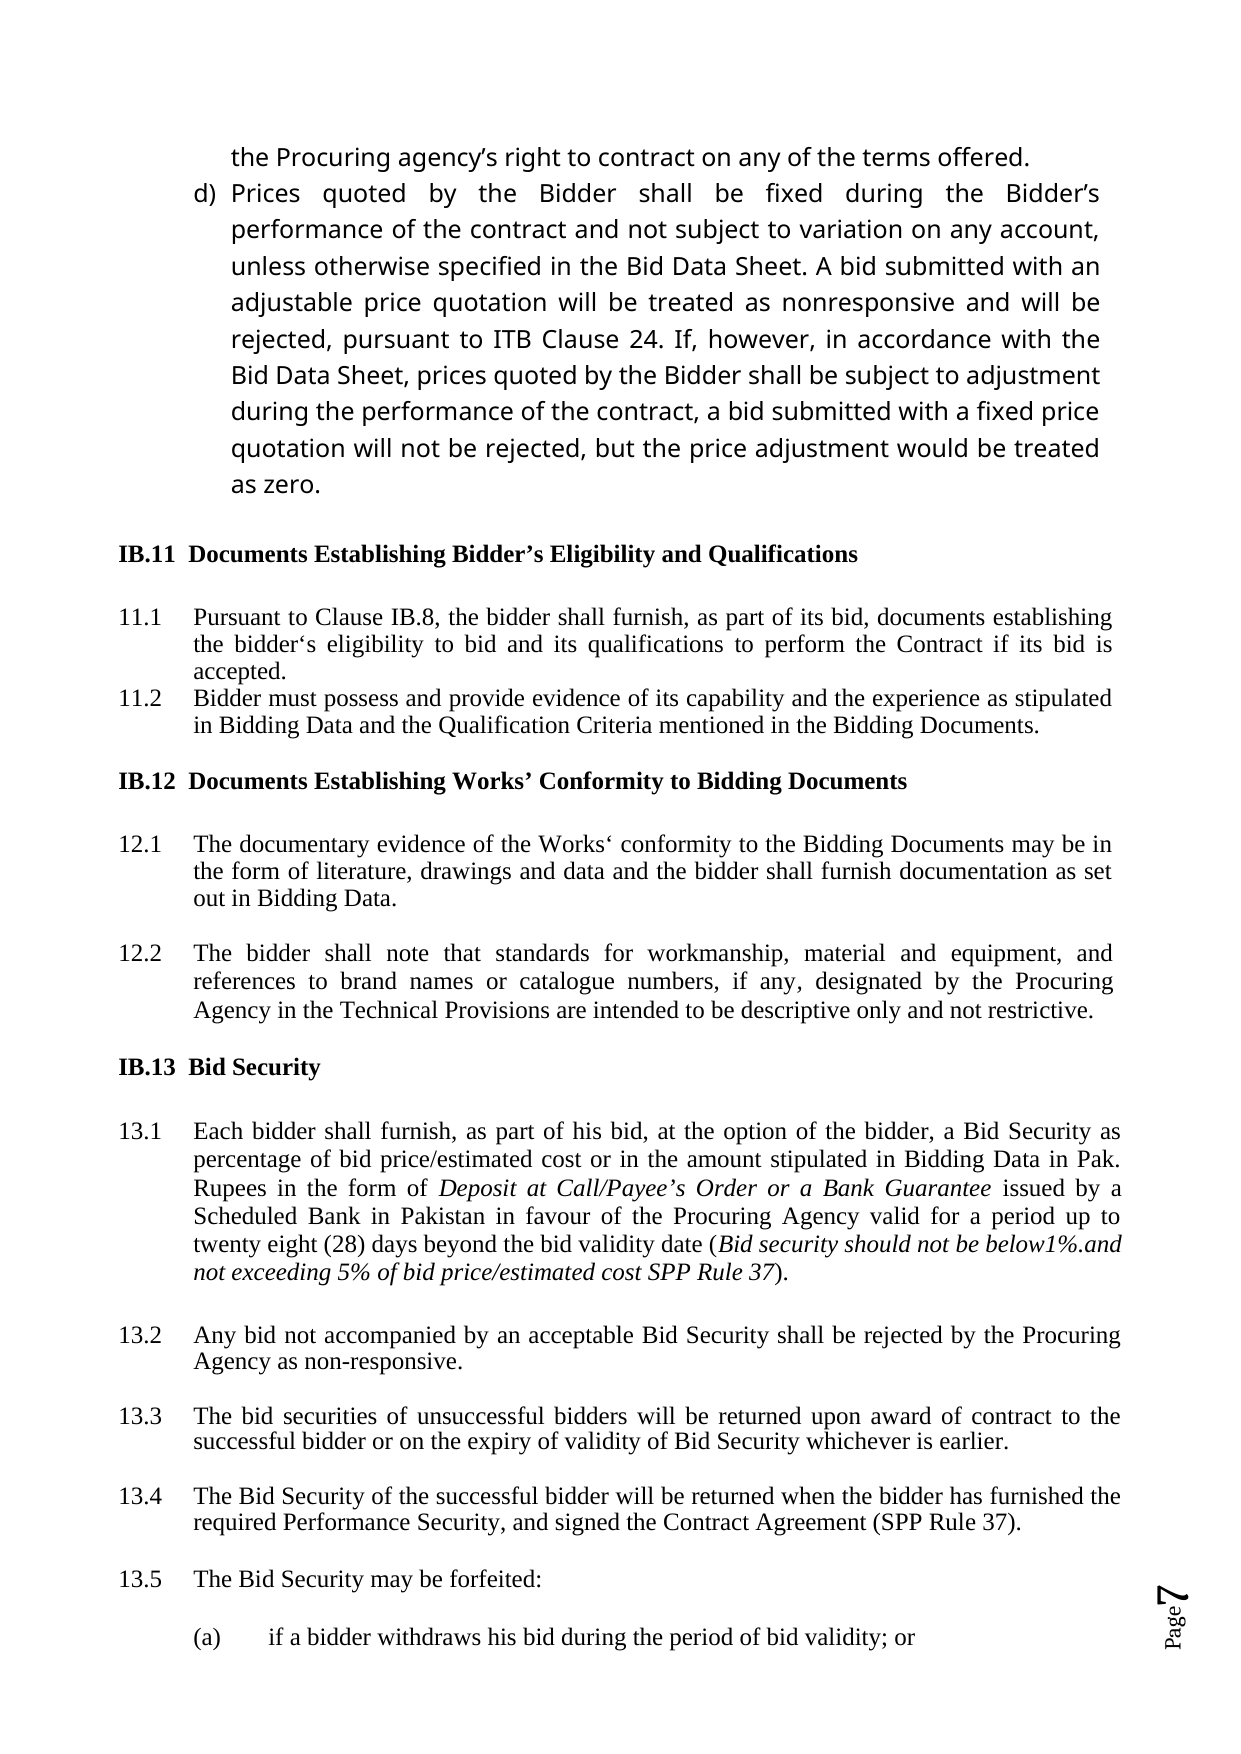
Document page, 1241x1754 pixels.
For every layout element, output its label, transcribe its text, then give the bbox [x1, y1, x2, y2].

list Bidder must possess and provide evidence of its capability and the experience as stipulated in Bidding Data and the Qualification Criteria mentioned in the Bidding Documents. [118, 685, 1114, 739]
list Any bid not accompanied by an acceptable Bid Security shall be rejected by the Procuring Agency as non-responsive. [118, 1323, 1122, 1375]
list The bid securities of unsuccessful bidders will be returned upon award of contract to the successful bidder or on the expiry of validity of Bid Security whichever is earlier. [118, 1403, 1122, 1455]
list Each bidder shall furnish, as part of his bid, at the option of the bidder, a Bid Security as percentage of bid price/estimated cost or in the amount stipulated in Bidding Data in Pak. Rupees in the form of Deposit at Call/Payee’s Order or a Bank Guarantee issued by a Scheduled Bank in Pakistan in favour of the Procuring Agency valid for a period up to twenty eight (28) days beyond the bid validity date (Bid security should not be below1%.and not exceeding 5% of bid price/estimated cost SPP Rule 37). [118, 1117, 1122, 1286]
list The Bid Security may be forfeited: [118, 1564, 1122, 1593]
list Pursuant to Clause IB.8, the bidder shall furnish, as part of its bid, documents establishing the bidder‘s eligibility to bid and its qualifications to perform the Contract if its bid is accepted. [118, 604, 1114, 685]
text IB.12 Documents Establishing Works’ Conformity to Bidding Documents [118, 766, 1122, 795]
list Prices quoted by the Bidder shall be fixed during the Bidder’s performance of the contract and not subject to variation on any account, unless otherwise specified in the Bid Data Sheet. A bid submitted with an adjustable price quotation will be treated as nonresponsive and will be rejected, pursuant to ITB Clause 24. If, however, in accordance with the Bid Data Sheet, prices quoted by the Bidder shall be subject to adjustment during the performance of the contract, a bid submitted with a fixed price quotation will not be rejected, but the price adjustment would be treated as zero. [193, 176, 1101, 501]
list The Bid Security of the successful bidder will be returned when the bidder has furnished the required Performance Security, and signed the Contract Agreement (SPP Rule 37). [118, 1484, 1122, 1536]
text IB.11 Documents Establishing Bidder’s Eligibility and Qualifications [118, 539, 1122, 568]
text IB.13 Bid Security [118, 1052, 1122, 1081]
list The bidder shall note that standards for workmanship, material and equipment, and references to brand names or catalogue numbers, if any, designated by the Procuring Agency in the Technical Provisions are intended to be descriptive only and not restrictive. [118, 939, 1114, 1023]
list The documentary evidence of the Works‘ conformity to the Bidding Documents may be in the form of literature, drawings and data and the bidder shall furnish documentation as set out in Bidding Data. [118, 831, 1114, 912]
list if a bidder withdraws his bid during the period of bid validity; or [193, 1622, 1122, 1651]
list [193, 139, 1101, 173]
